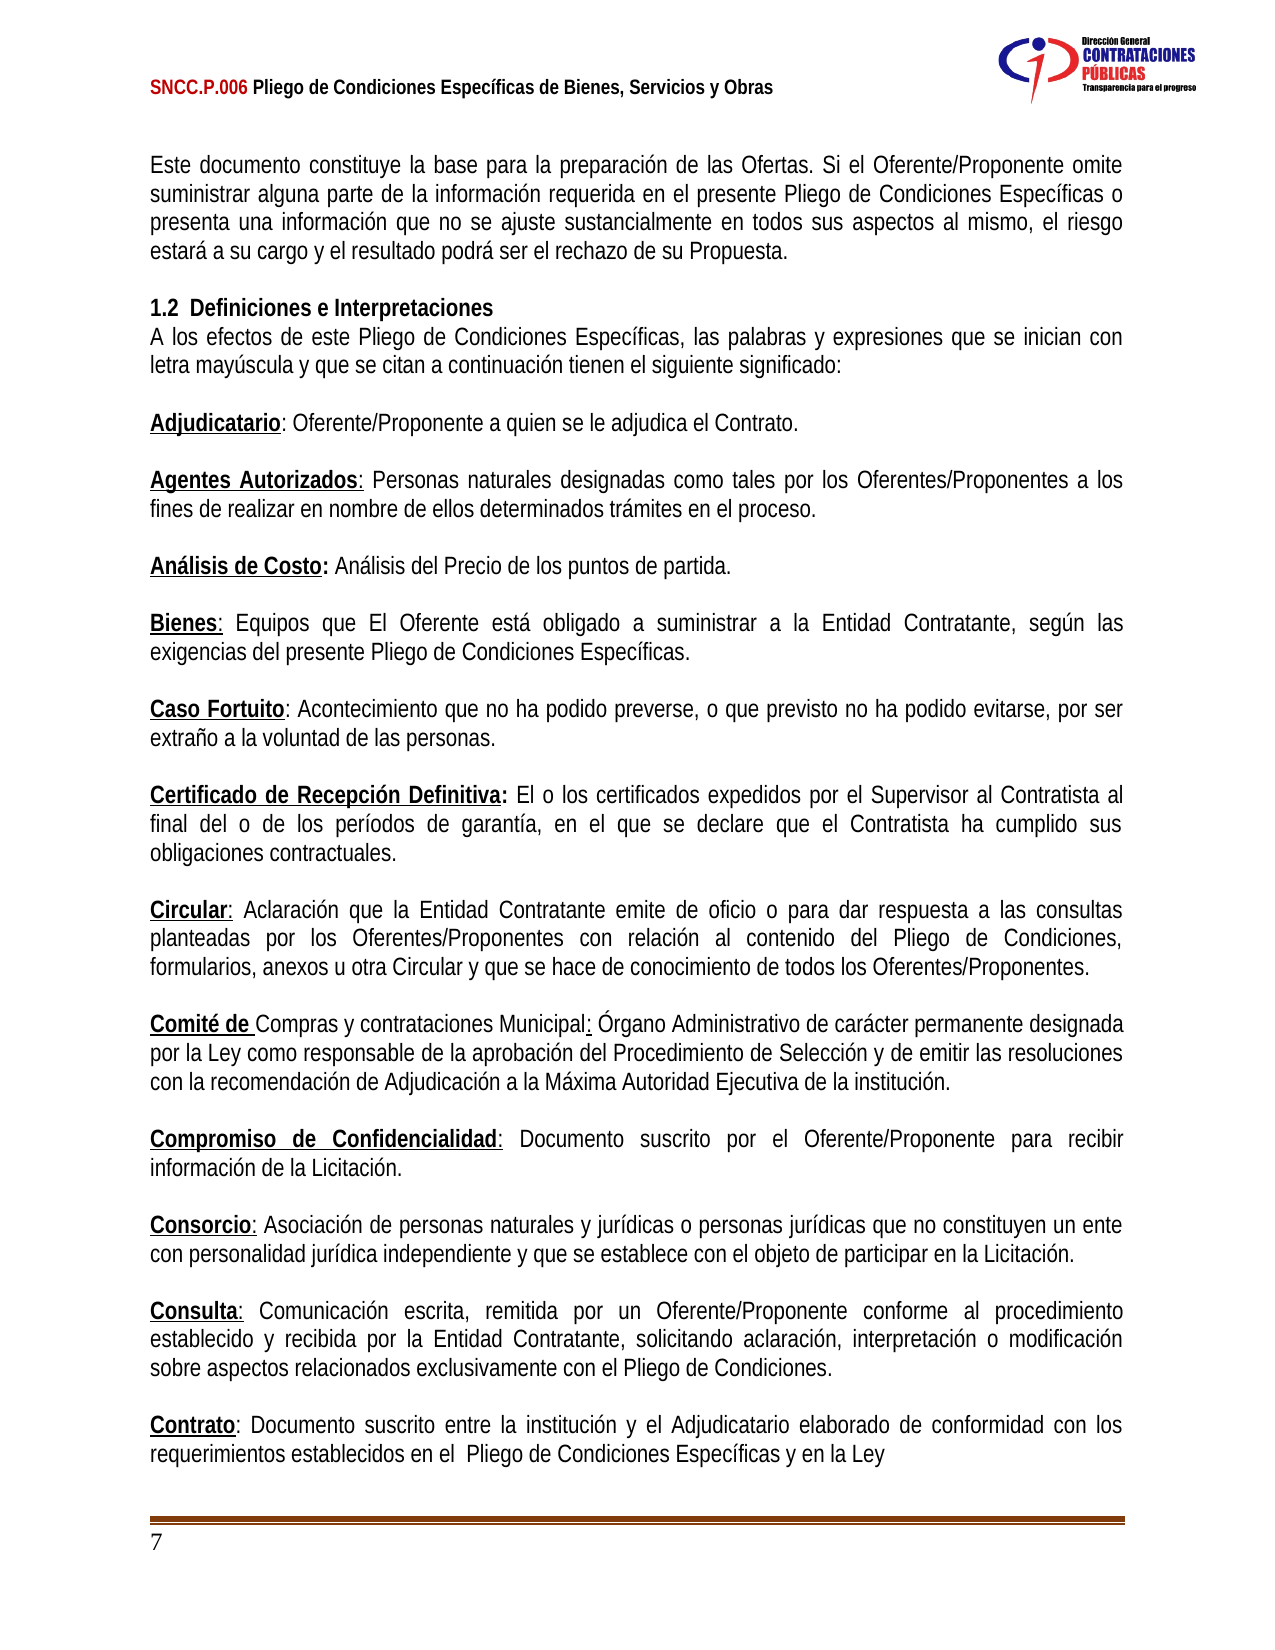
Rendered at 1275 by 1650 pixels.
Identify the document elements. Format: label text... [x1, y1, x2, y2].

text Bienes: Equipos que El Oferente está obligado a suministrar a la Entidad Contratante, según las exigencias del presente Pliego de Condiciones Específicas. [150, 608, 1125, 666]
text Consorcio: Asociación de personas naturales y jurídicas o personas jurídicas que no constituyen un ente con personalidad jurídica independiente y que se establece con el objeto de participar en la Licitación. [150, 1210, 1125, 1267]
text Circular: Aclaración que la Entidad Contratante emite de oficio o para dar respuesta a las consultas planteadas por los Oferentes/Proponentes con relación al contenido del Pliego de Condiciones, formularios, anexos u otra Circular y que se hace de conocimiento de todos los Oferentes/Proponentes. [150, 895, 1125, 981]
text Consulta: Comunicación escrita, remitida por un Oferente/Proponente conforme al procedimiento establecido y recibida por la Entidad Contratante, solicitando aclaración, interpretación o modificación sobre aspectos relacionados exclusivamente con el Pliego de Condiciones. [150, 1296, 1125, 1382]
text Agentes Autorizados: Personas naturales designadas como tales por los Oferentes/Proponentes a los fines de realizar en nombre de ellos determinados trámites en el proceso. [150, 465, 1125, 522]
text 1.2 Definiciones e Interpretaciones [150, 293, 1125, 322]
text Contrato: Documento suscrito entre la institución y el Adjudicatario elaborado de conformidad con los requerimientos establecidos en el Pliego de Condiciones Específicas y en la Ley [150, 1410, 1125, 1468]
text Comité de Compras y contrataciones Municipal: Órgano Administrativo de carácter permanente designada por la Ley como responsable de la aprobación del Procedimiento de Selección y de emitir las resoluciones con la recomendación de Adjudicación a la Máxima Autoridad Ejecutiva de la institución. [150, 1009, 1125, 1095]
text Caso Fortuito: Acontecimiento que no ha podido preverse, o que previsto no ha podido evitarse, por ser extraño a la voluntad de las personas. [150, 694, 1125, 752]
text A los efectos de este Pliego de Condiciones Específicas, las palabras y expresiones que se inician con letra mayúscula y que se citan a continuación tienen el siguiente significado: [150, 322, 1125, 379]
text Análisis de Costo: Análisis del Precio de los puntos de partida. [150, 551, 1125, 580]
text Certificado de Recepción Definitiva: El o los certificados expedidos por el Supervisor al Contratista al final del o de los períodos de garantía, en el que se declare que el Contratista ha cumplido sus obligaciones contractuales. [150, 780, 1125, 866]
text Compromiso de Confidencialidad: Documento suscrito por el Oferente/Proponente para recibir información de la Licitación. [150, 1124, 1125, 1181]
picture [998, 37, 1196, 104]
text Adjudicatario: Oferente/Proponente a quien se le adjudica el Contrato. [150, 408, 1125, 436]
text Este documento constituye la base para la preparación de las Ofertas. Si el Oferente/Proponente omite suministrar alguna parte de la información requerida en el presente Pliego de Condiciones Específicas o presenta una información que no se ajuste sustancialmente en todos sus aspectos al mismo, el riesgo estará a su cargo y el resultado podrá ser el rechazo de su Propuesta. [150, 150, 1125, 264]
